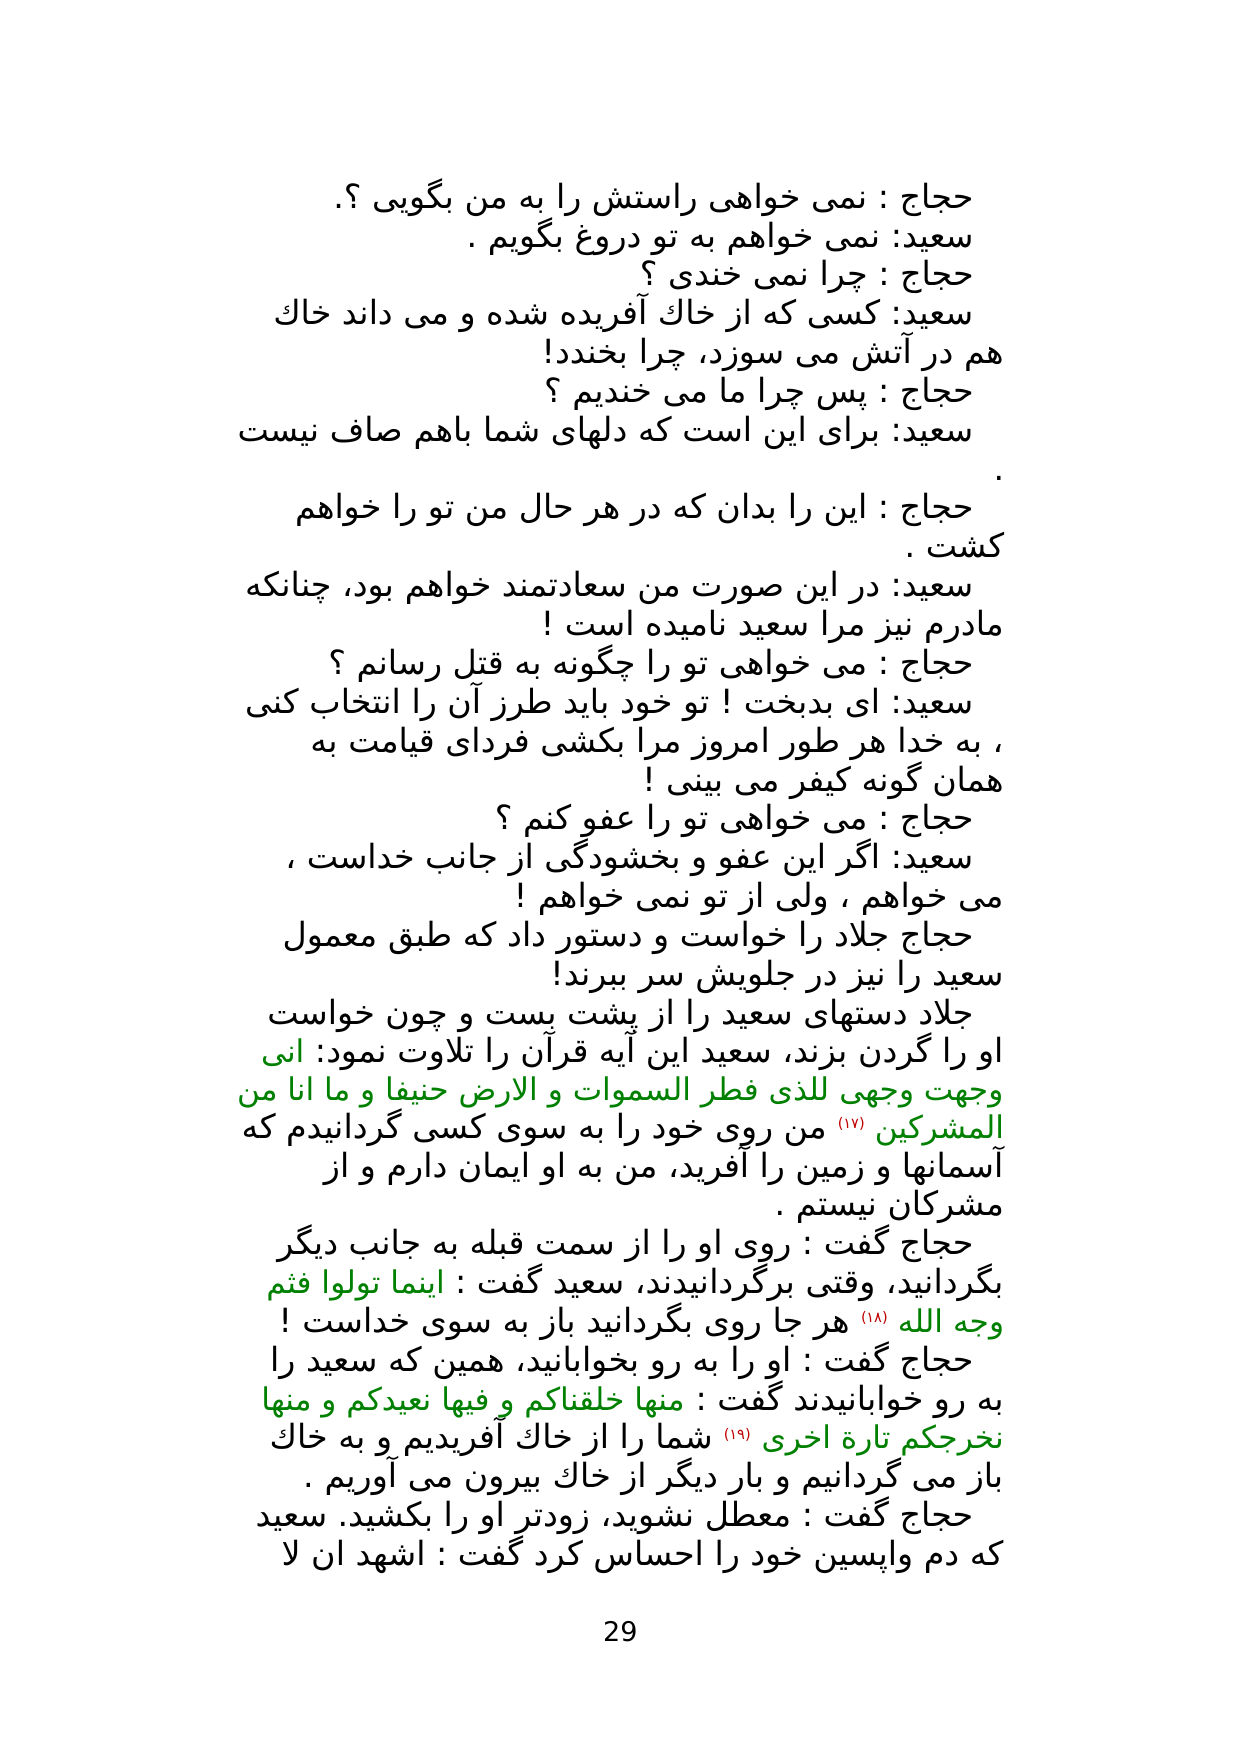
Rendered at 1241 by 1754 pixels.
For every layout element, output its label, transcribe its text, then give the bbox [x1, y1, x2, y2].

text سعيد: اگر اين عفو و بخشودگى از جانب خداست ، مى خواهم ، ولى از تو نمى خواهم ! [236, 838, 1004, 915]
text حجاج : نمى خواهى راستش را به من بگويى ؟. [236, 177, 1004, 216]
text حجاج گفت : او را به رو بخوابانيد، همين كه سعيد را به رو خوابانيدند گفت : منها خلقناكم و فيها نعيدكم و منها نخرجكم تارة اخرى (١٩) شما را از خاك آفريديم و به خاك باز مى گردانيم و بار ديگر از خاك بيرون مى آوريم . [236, 1340, 1004, 1496]
text حجاج : پس چرا ما مى خنديم ؟ [236, 371, 1004, 410]
text حجاج : مى خواهى تو را عفو كنم ؟ [236, 799, 1004, 838]
text حجاج جلاد را خواست و دستور داد كه طبق معمول سعيد را نيز در جلويش سر ببرند! [236, 915, 1004, 993]
text سعيد: نمى خواهم به تو دروغ بگويم . [236, 216, 1004, 255]
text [236, 1496, 1004, 1573]
text حجاج : اين را بدان كه در هر حال من تو را خواهم كشت . [236, 488, 1004, 566]
text حجاج : مى خواهى تو را چگونه به قتل رسانم ؟ [236, 643, 1004, 682]
text سعيد: در اين صورت من سعادتمند خواهم بود، چنانكه مادرم نيز مرا سعيد ناميده است ! [236, 566, 1004, 643]
text سعيد: كسى كه از خاك آفريده شده و مى داند خاك هم در آتش مى سوزد، چرا بخندد! [236, 294, 1004, 371]
text حجاج : چرا نمى خندى ؟ [236, 255, 1004, 294]
text جلاد دستهاى سعيد را از پشت بست و چون خواست او را گردن بزند، سعيد اين آيه قرآن را تلاوت نمود: انى وجهت وجهى للذى فطر السموات و الارض حنيفا و ما انا من المشركين (١٧) من روى خود را به سوى كسى گردانيدم كه آسمانها و زمين را آفريد، من به او ايمان دارم و از مشركان نيستم . [236, 993, 1004, 1224]
text حجاج گفت : روى او را از سمت قبله به جانب ديگر بگردانيد، وقتى برگردانيدند، سعيد گفت : اينما تولوا فثم وجه الله (١٨) هر جا روى بگردانيد باز به سوى خداست ! [236, 1224, 1004, 1340]
text سعيد: اى بدبخت ! تو خود بايد طرز آن را انتخاب كنى ، به خدا هر طور امروز مرا بكشى فرداى قيامت به همان گونه كيفر مى بينى ! [236, 682, 1004, 799]
text سعيد: براى اين است كه دلهاى شما باهم صاف نيست . [236, 410, 1004, 488]
